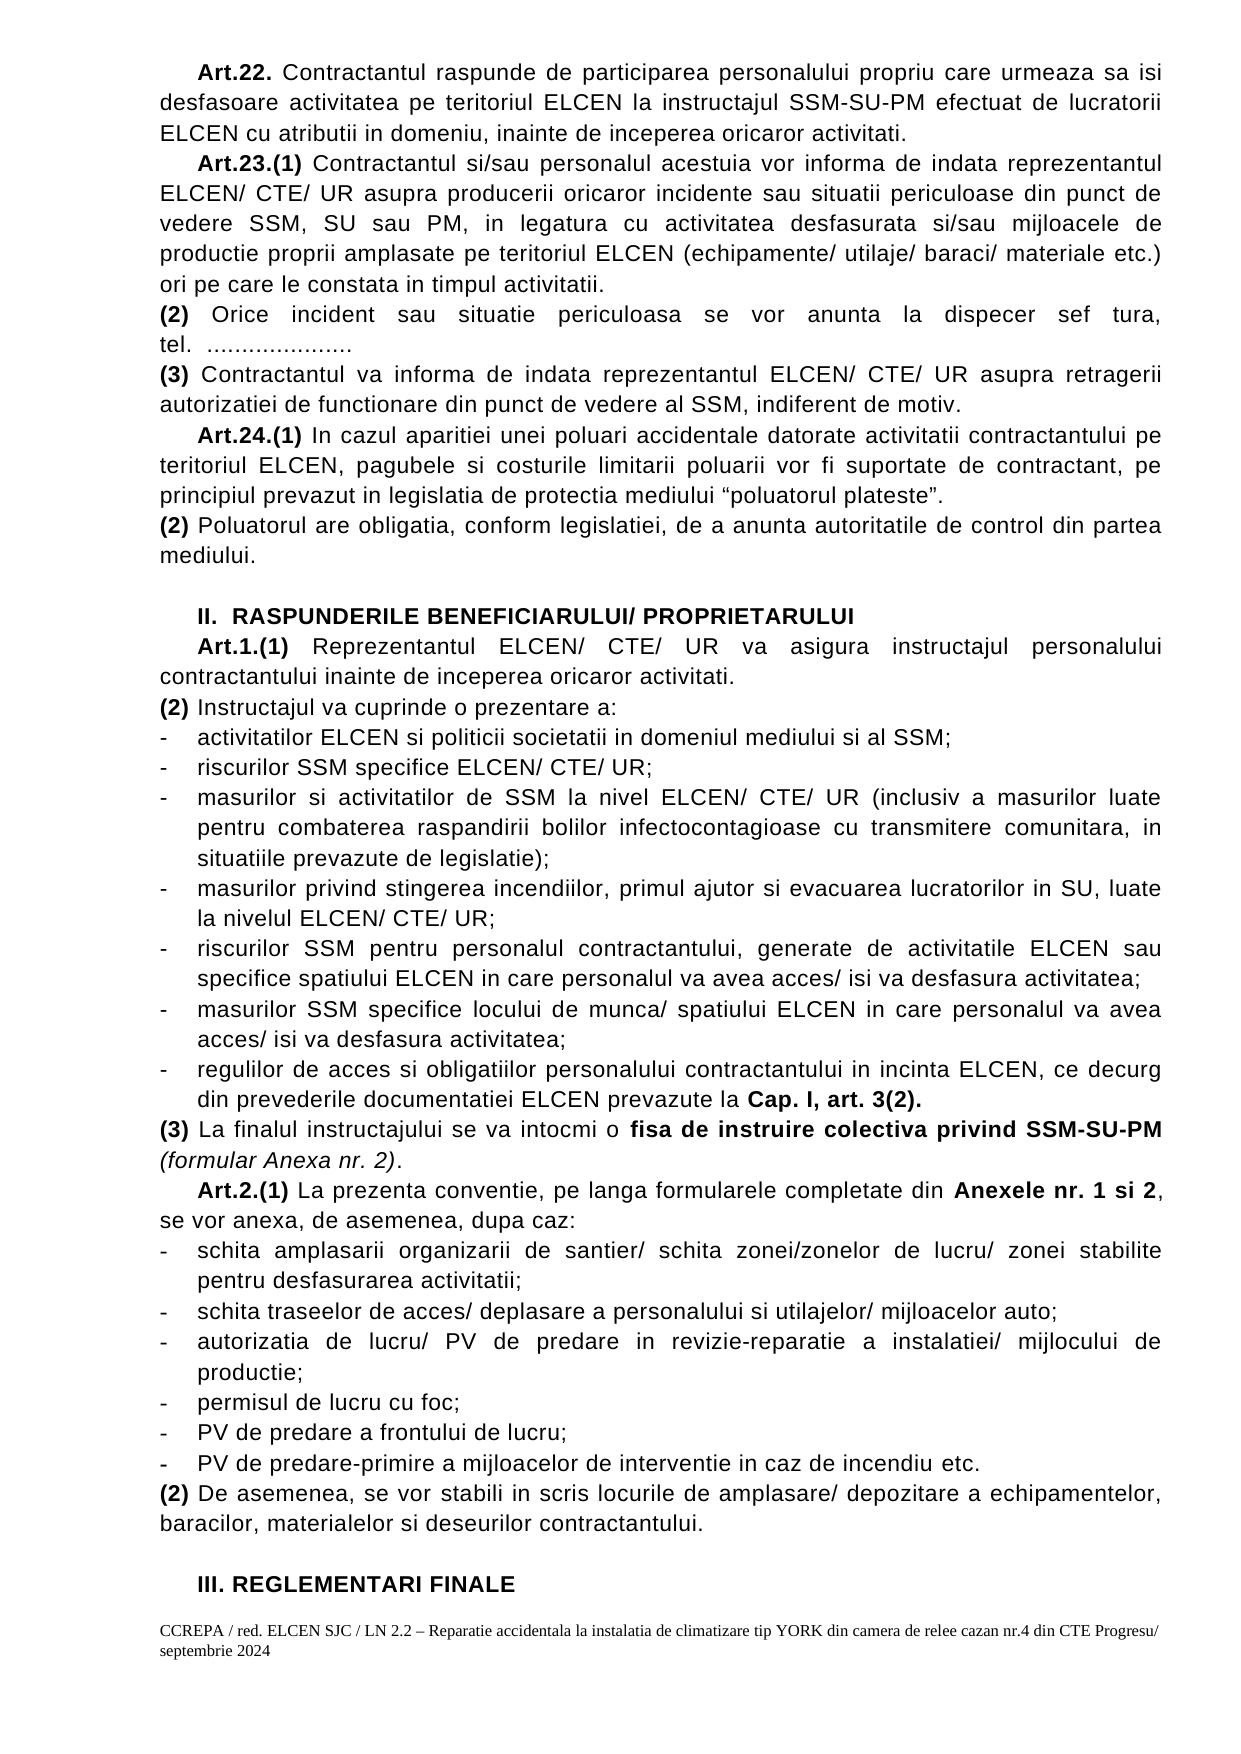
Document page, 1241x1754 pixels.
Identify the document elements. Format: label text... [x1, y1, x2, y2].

list regulilor de acces si obligatiilor personalului contractantului in incinta ELCEN, ce decurg din prevederile documentatiei ELCEN prevazute la Cap. I, art. 3(2). [159, 1056, 1163, 1112]
text (2) Orice incident sau situatie periculoasa se vor anunta la dispecer sef tura, tel. ..................... [159, 301, 1163, 357]
list PV de predare a frontului de lucru; [159, 1419, 1163, 1446]
list activitatilor ELCEN si politicii societatii in domeniul mediului si al SSM; [159, 724, 1163, 750]
text (3) Contractantul va informa de indata reprezentantul ELCEN/ CTE/ UR asupra retragerii autorizatiei de functionare din punct de vedere al SSM, indiferent de motiv. [159, 361, 1163, 418]
list masurilor si activitatilor de SSM la nivel ELCEN/ CTE/ UR (inclusiv a masurilor luate pentru combaterea raspandirii bolilor infectocontagioase cu transmitere comunitara, in situatiile prevazute de legislatie); [159, 784, 1163, 871]
text (2) De asemenea, se vor stabili in scris locurile de amplasare/ depozitare a echipamentelor, baracilor, materialelor si deseurilor contractantului. [159, 1480, 1163, 1536]
text (2) Poluatorul are obligatia, conform legislatiei, de a anunta autoritatile de control din partea mediului. [159, 512, 1163, 569]
list Instructajul va cuprinde o prezentare a: [159, 693, 1163, 720]
list autorizatia de lucru/ PV de predare in revizie-reparatie a instalatiei/ mijlocului de productie; [159, 1328, 1163, 1385]
list riscurilor SSM specifice ELCEN/ CTE/ UR; [159, 754, 1163, 780]
list schita traseelor de acces/ deplasare a personalului si utilajelor/ mijloacelor auto; [159, 1298, 1163, 1324]
list PV de predare-primire a mijloacelor de interventie in caz de incendiu etc. [159, 1449, 1163, 1476]
text III. REGLEMENTARI FINALE [159, 1571, 1163, 1597]
list riscurilor SSM pentru personalul contractantului, generate de activitatile ELCEN sau specifice spatiului ELCEN in care personalul va avea acces/ isi va desfasura activitatea; [159, 935, 1163, 992]
list masurilor SSM specifice locului de munca/ spatiului ELCEN in care personalul va avea acces/ isi va desfasura activitatea; [159, 996, 1163, 1052]
text Art.23.(1) Contractantul si/sau personalul acestuia vor informa de indata reprezentantul ELCEN/ CTE/ UR asupra producerii oricaror incidente sau situatii periculoase din punct de vedere SSM, SU sau PM, in legatura cu activitatea desfasurata si/sau mijloacele de productie proprii amplasate pe teritoriul ELCEN (echipamente/ utilaje/ baraci/ materiale etc.) ori pe care le constata in timpul activitatii. [159, 150, 1163, 297]
text Art.24.(1) In cazul aparitiei unei poluari accidentale datorate activitatii contractantului pe teritoriul ELCEN, pagubele si costurile limitarii poluarii vor fi suportate de contractant, pe principiul prevazut in legislatia de protectia mediului “poluatorul plateste”. [159, 422, 1163, 508]
list schita amplasarii organizarii de santier/ schita zonei/zonelor de lucru/ zonei stabilite pentru desfasurarea activitatii; [159, 1237, 1163, 1294]
list permisul de lucru cu foc; [159, 1389, 1163, 1415]
text Art.2.(1) La prezenta conventie, pe langa formularele completate din Anexele nr. 1 si 2, se vor anexa, de asemenea, dupa caz: [159, 1177, 1163, 1233]
text Art.22. Contractantul raspunde de participarea personalului propriu care urmeaza sa isi desfasoare activitatea pe teritoriul ELCEN la instructajul SSM-SU-PM efectuat de lucratorii ELCEN cu atributii in domeniu, inainte de inceperea oricaror activitati. [159, 59, 1163, 146]
list masurilor privind stingerea incendiilor, primul ajutor si evacuarea lucratorilor in SU, luate la nivelul ELCEN/ CTE/ UR; [159, 875, 1163, 931]
text II. RASPUNDERILE BENEFICIARULUI/ PROPRIETARULUI [197, 603, 1163, 629]
text (3) La finalul instructajului se va intocmi o fisa de instruire colectiva privind SSM-SU-PM (formular Anexa nr. 2). [159, 1116, 1163, 1173]
text Art.1.(1) Reprezentantul ELCEN/ CTE/ UR va asigura instructajul personalului contractantului inainte de inceperea oricaror activitati. [159, 633, 1163, 689]
